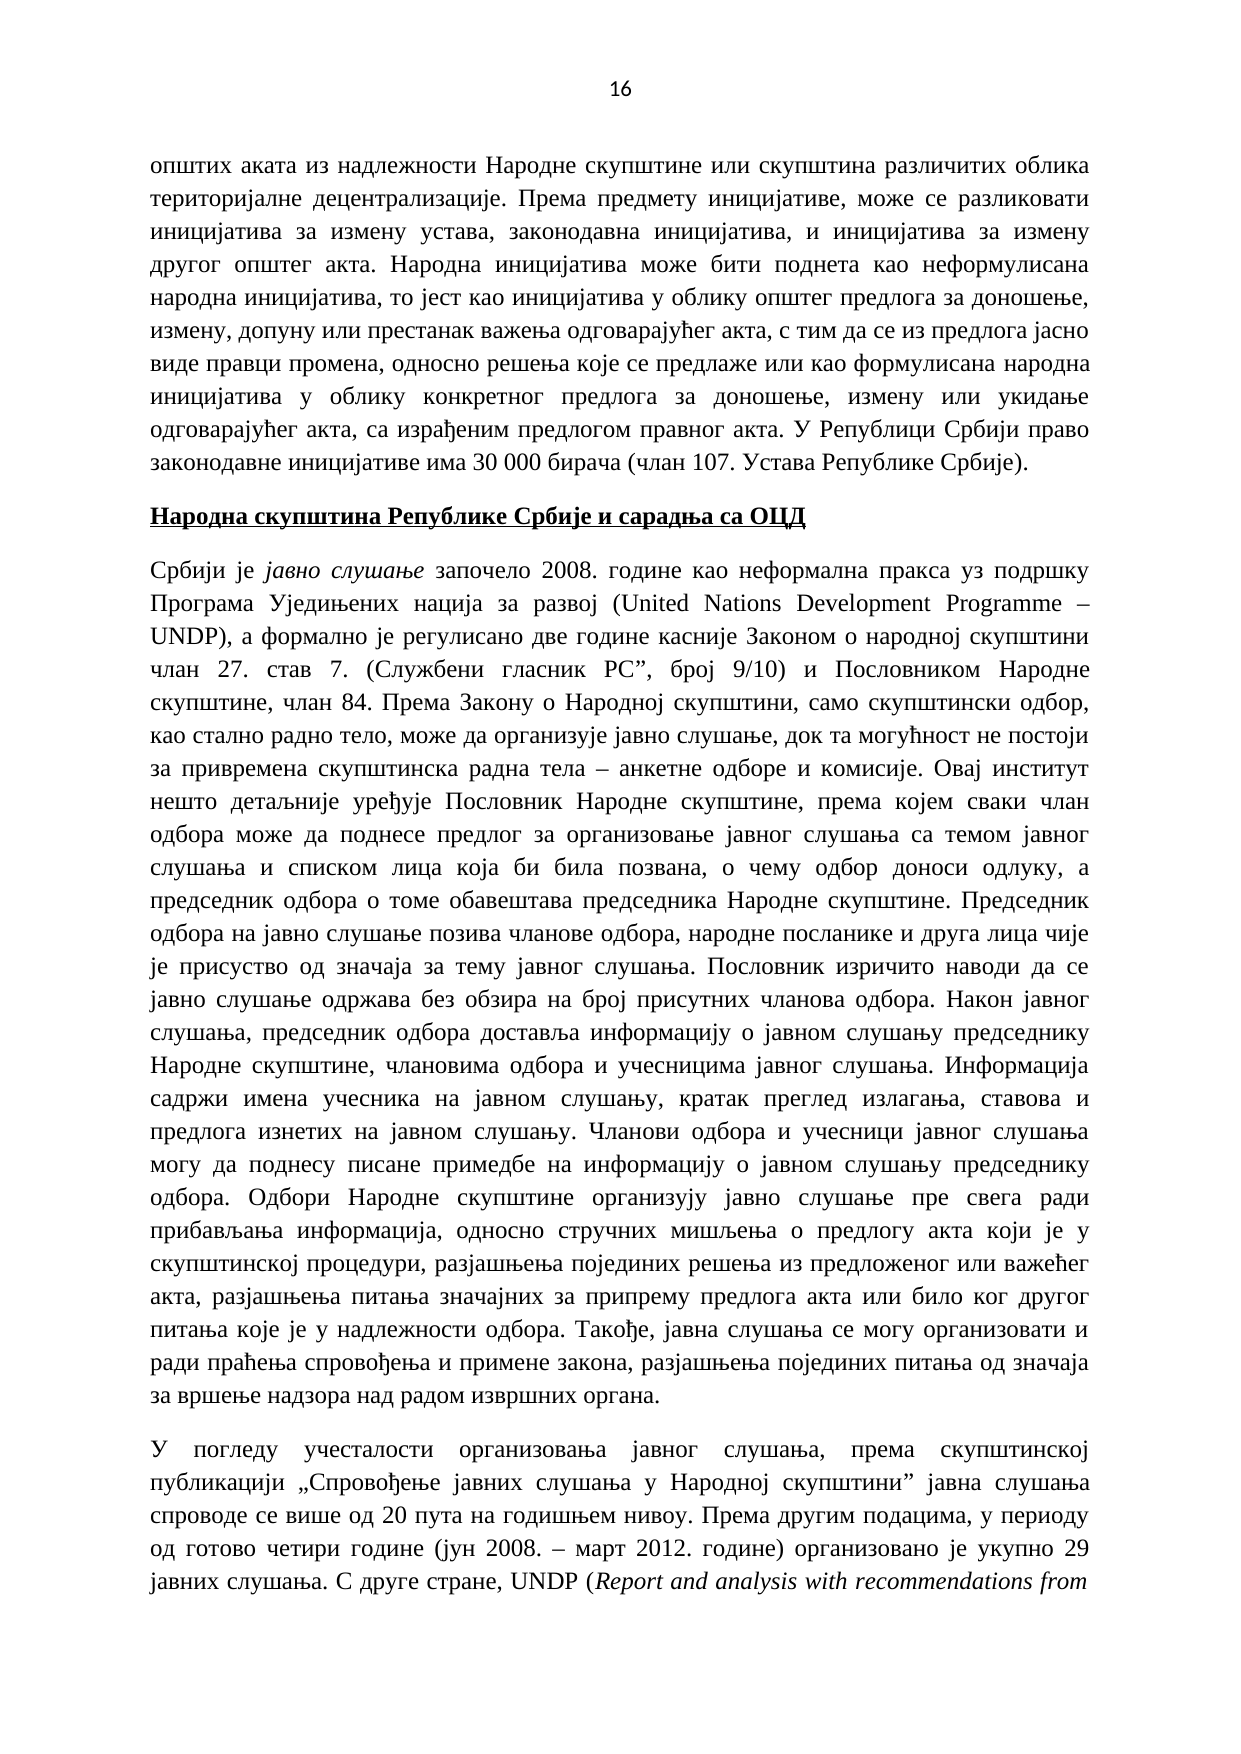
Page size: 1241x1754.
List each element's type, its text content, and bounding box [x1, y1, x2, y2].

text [150, 1434, 1090, 1595]
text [150, 150, 1090, 476]
text Србији је јавно слушање започело 2008. године као неформална пракса уз подршку Програма Уједињених нација за развој (United Nations Development Programme – UNDP), а формално је регулисано две године касније Законом о народној скупштини члан 27. став 7. (Службени гласник РС”, број 9/10) и Пословником Народне скупштине, члан 84. Према Закону о Народној скупштини, само скупштински одбор, као стално радно тело, може да организује јавно слушање, док та могућност не постоји за привремена скупштинска радна тела – анкетне одборе и комисије. Овај институт нешто детаљније уређује Пословник Народне скупштине, према којем сваки члан одбора може да поднесе предлог за организовање јавног слушања са темом јавног слушања и списком лица која би била позвана, о чему одбор доноси одлуку, а председник одбора о томе обавештава председника Народне скупштине. Председник одбора на јавно слушање позива чланове одбора, народне посланике и друга лица чије је присуство од значаја за тему јавног слушања. Пословник изричито наводи да се јавно слушање одржава без обзира на број присутних чланова одбора. Након јавног слушања, председник одбора доставља информацију о јавном слушању председнику Народне скупштине, члановима одбора и учесницима јавног слушања. Информација садржи имена учесника на јавном слушању, кратак преглед излагања, ставова и предлога изнетих на јавном слушању. Чланови одбора и учесници јавног слушања могу да поднесу писане примедбе на информацију о јавном слушању председнику одбора. Одбори Народне скупштине организују јавно слушање пре свега ради прибављања информација, односно стручних мишљења о предлогу акта који је у скупштинској процедури, разјашњења појединих решења из предложеног или важећег акта, разјашњења питања значајних за припрему предлога акта или било ког другог питања које је у надлежности одбора. Такође, јавна слушања се могу организовати и ради праћења спровођења и примене закона, разјашњења појединих питања од значаја за вршење надзора над радом извршних органа. [150, 555, 1090, 1409]
text Народна скупштина Републике Србије и сарадња са ОЦД [150, 501, 1090, 530]
